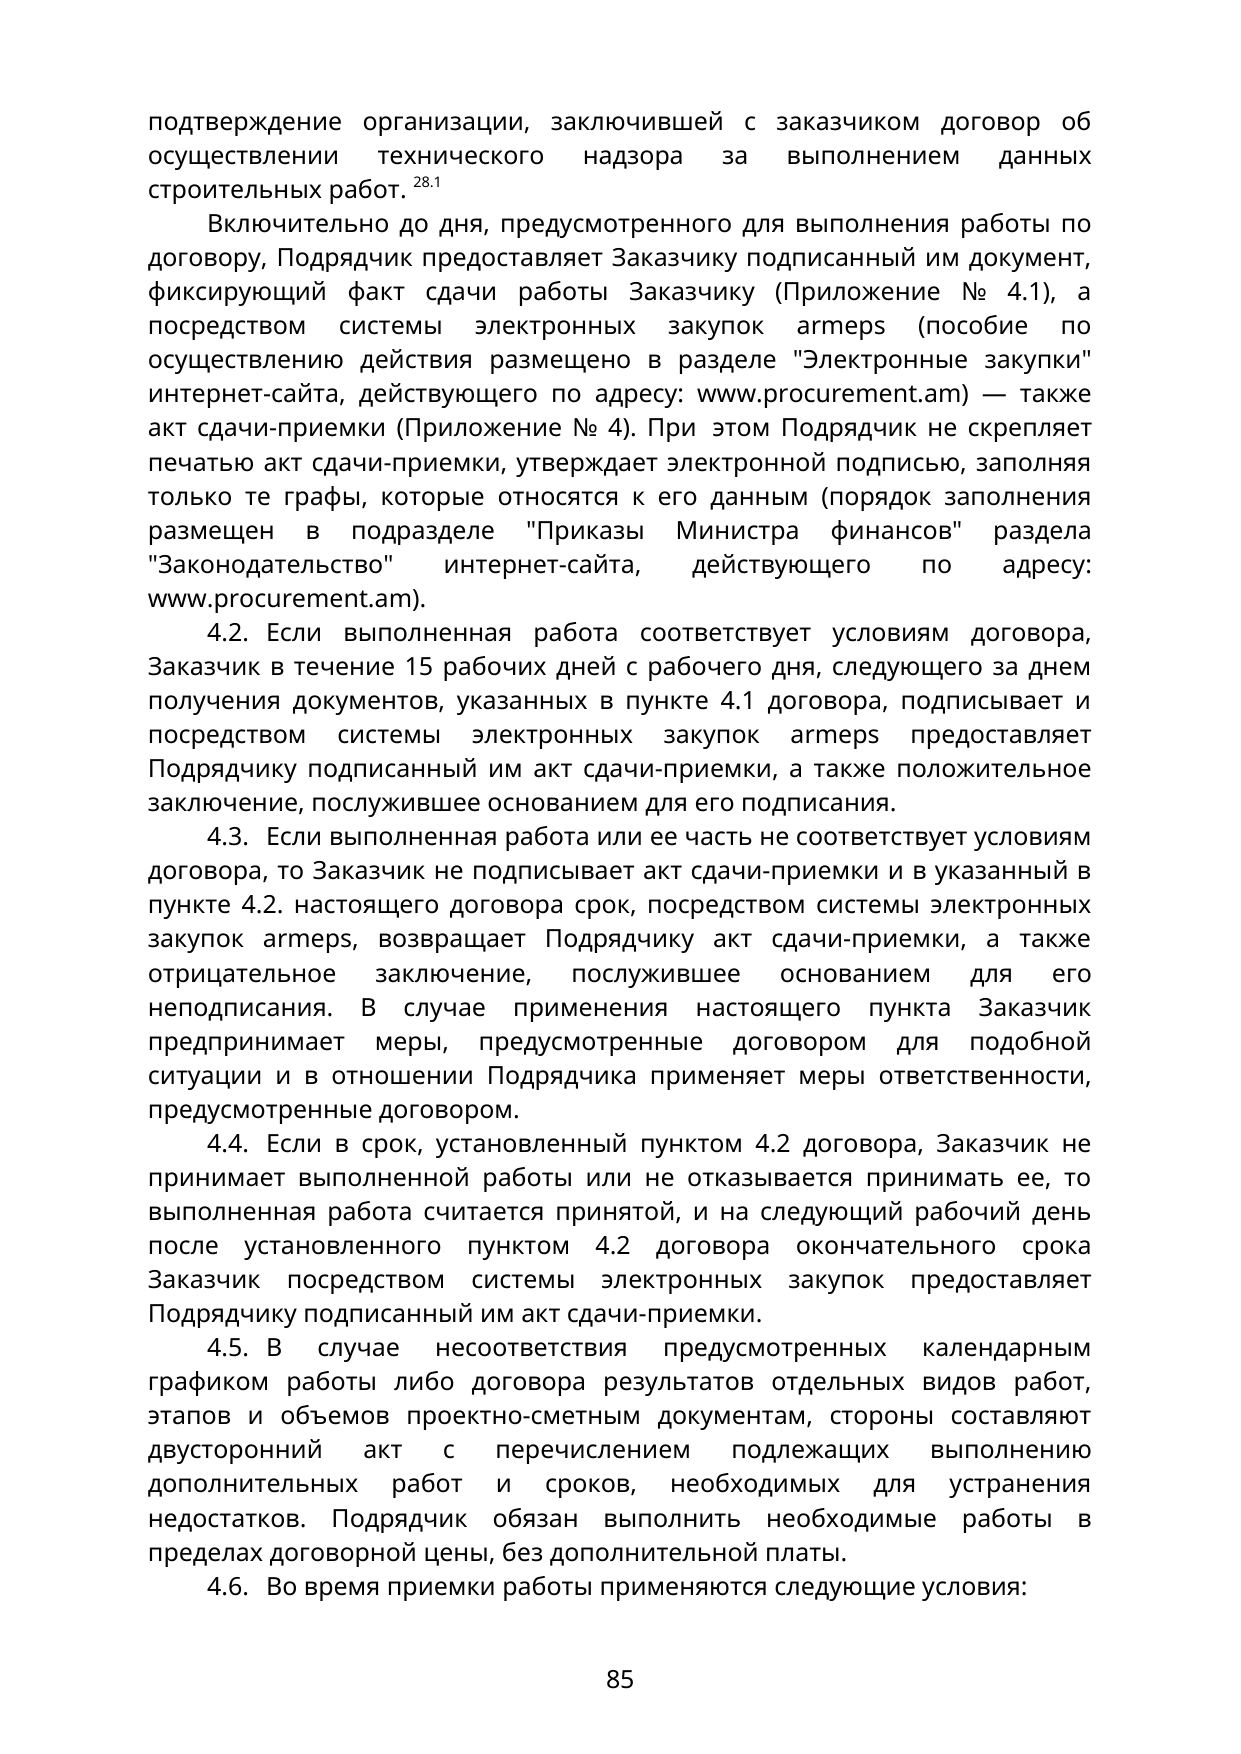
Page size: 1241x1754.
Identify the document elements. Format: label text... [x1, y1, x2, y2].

text 4.5. В случае несоответствия предусмотренных календарным графиком работы либо договора результатов отдельных видов работ, этапов и объемов проектно-сметным документам, стороны составляют двусторонний акт с перечислением подлежащих выполнению дополнительных работ и сроков, необходимых для устранения недостатков. Подрядчик обязан выполнить необходимые работы в пределах договорной цены, без дополнительной платы. [148, 1330, 1092, 1568]
text 4.3. Если выполненная работа или ее часть не соответствует условиям договора, то Заказчик не подписывает акт сдачи-приемки и в указанный в пункте 4.2. настоящего договора срок, посредством системы электронных закупок armeps, возвращает Подрядчику акт сдачи-приемки, а также отрицательное заключение, послужившее основанием для его неподписания. В случае применения настоящего пункта Заказчик предпринимает меры, предусмотренные договором для подобной ситуации и в отношении Подрядчика применяет меры ответственности, предусмотренные договором. [148, 819, 1092, 1126]
text 4.6. Во время приемки работы применяются следующие условия: [148, 1568, 1092, 1602]
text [148, 103, 1092, 206]
text Включительно до дня, предусмотренного для выполнения работы по договору, Подрядчик предоставляет Заказчику подписанный им документ, фиксирующий факт сдачи работы Заказчику (Приложение № 4.1), а посредством системы электронных закупок armeps (пособие по осуществлению действия размещено в разделе "Электронные закупки" интернет-сайта, действующего по адресу: www.procurement.am) — также акт сдачи-приемки (Приложение № 4). При этом Подрядчик не скрепляет печатью акт сдачи-приемки, утверждает электронной подписью, заполняя только те графы, которые относятся к его данным (порядок заполнения размещен в подразделе "Приказы Министра финансов" раздела "Законодательство" интернет-сайта, действующего по адресу: www.procurement.am). [148, 206, 1092, 614]
text 4.4. Если в срок, установленный пунктом 4.2 договора, Заказчик не принимает выполненной работы или не отказывается принимать ее, то выполненная работа считается принятой, и на следующий рабочий день после установленного пунктом 4.2 договора окончательного срока Заказчик посредством системы электронных закупок предоставляет Подрядчику подписанный им акт сдачи-приемки. [148, 1126, 1092, 1330]
text 4.2. Если выполненная работа соответствует условиям договора, Заказчик в течение 15 рабочих дней с рабочего дня, следующего за днем получения документов, указанных в пункте 4.1 договора, подписывает и посредством системы электронных закупок armeps предоставляет Подрядчику подписанный им акт сдачи-приемки, а также положительное заключение, послужившее основанием для его подписания. [148, 614, 1092, 819]
